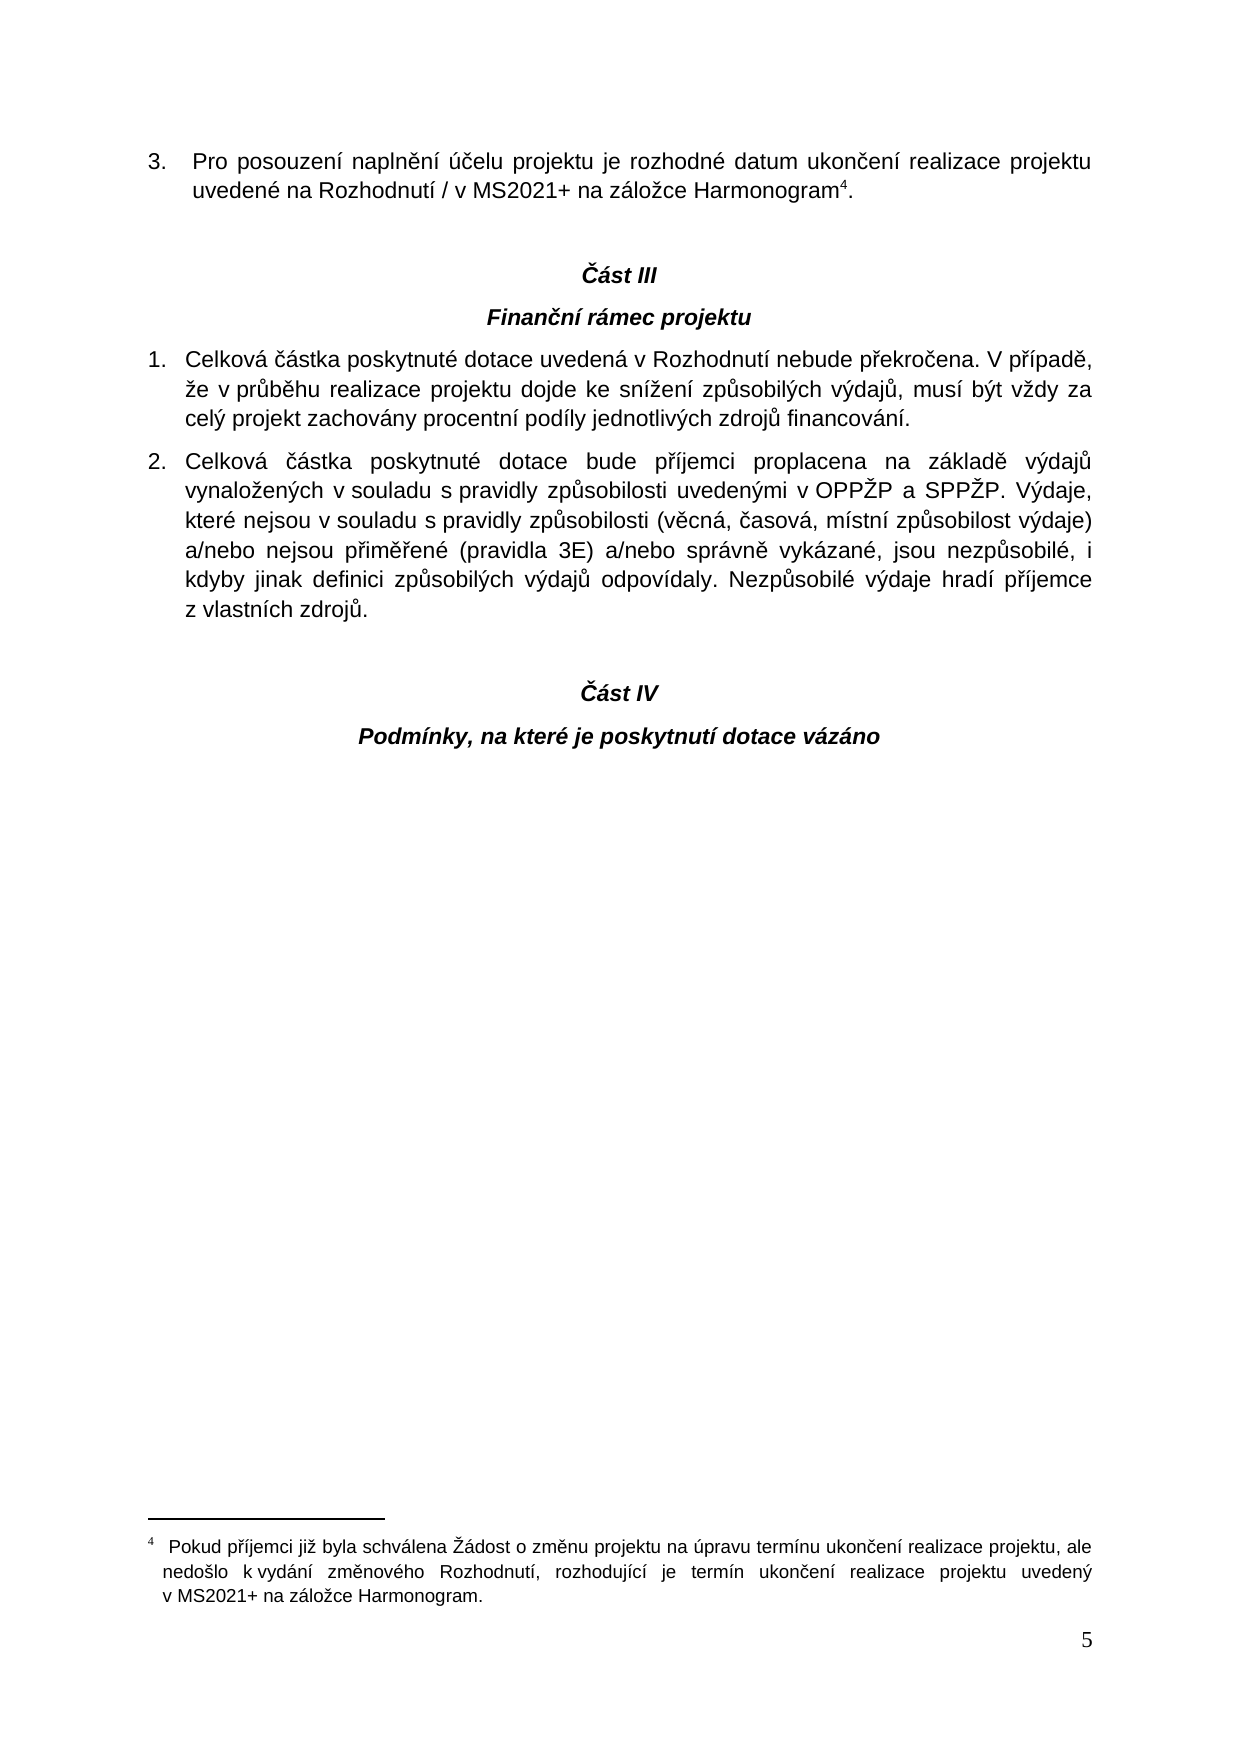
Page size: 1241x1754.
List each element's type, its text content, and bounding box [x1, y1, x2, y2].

list Celková částka poskytnuté dotace bude příjemci proplacena na základě výdajů vynaložených v souladu s pravidly způsobilosti uvedenými v OPPŽP a SPPŽP. Výdaje, které nejsou v souladu s pravidly způsobilosti (věcná, časová, místní způsobilost výdaje) a/nebo nejsou přiměřené (pravidla 3E) a/nebo správně vykázané, jsou nezpůsobilé, i kdyby jinak definici způsobilých výdajů odpovídaly. Nezpůsobilé výdaje hradí příjemce z vlastních zdrojů. [148, 448, 1093, 622]
list Pro posouzení naplnění účelu projektu je rozhodné datum ukončení realizace projektu uvedené na Rozhodnutí / v MS2021+ na záložce Harmonogram. [148, 148, 1093, 204]
subtitle Část IV [148, 680, 1093, 707]
subtitle Finanční rámec projektu [148, 304, 1093, 330]
list Celková částka poskytnuté dotace uvedená v Rozhodnutí nebude překročena. V případě, že v průběhu realizace projektu dojde ke snížení způsobilých výdajů, musí být vždy za celý projekt zachovány procentní podíly jednotlivých zdrojů financování. [148, 346, 1093, 432]
subtitle Část III [148, 262, 1093, 288]
subtitle Podmínky, na které je poskytnutí dotace vázáno [148, 723, 1093, 749]
